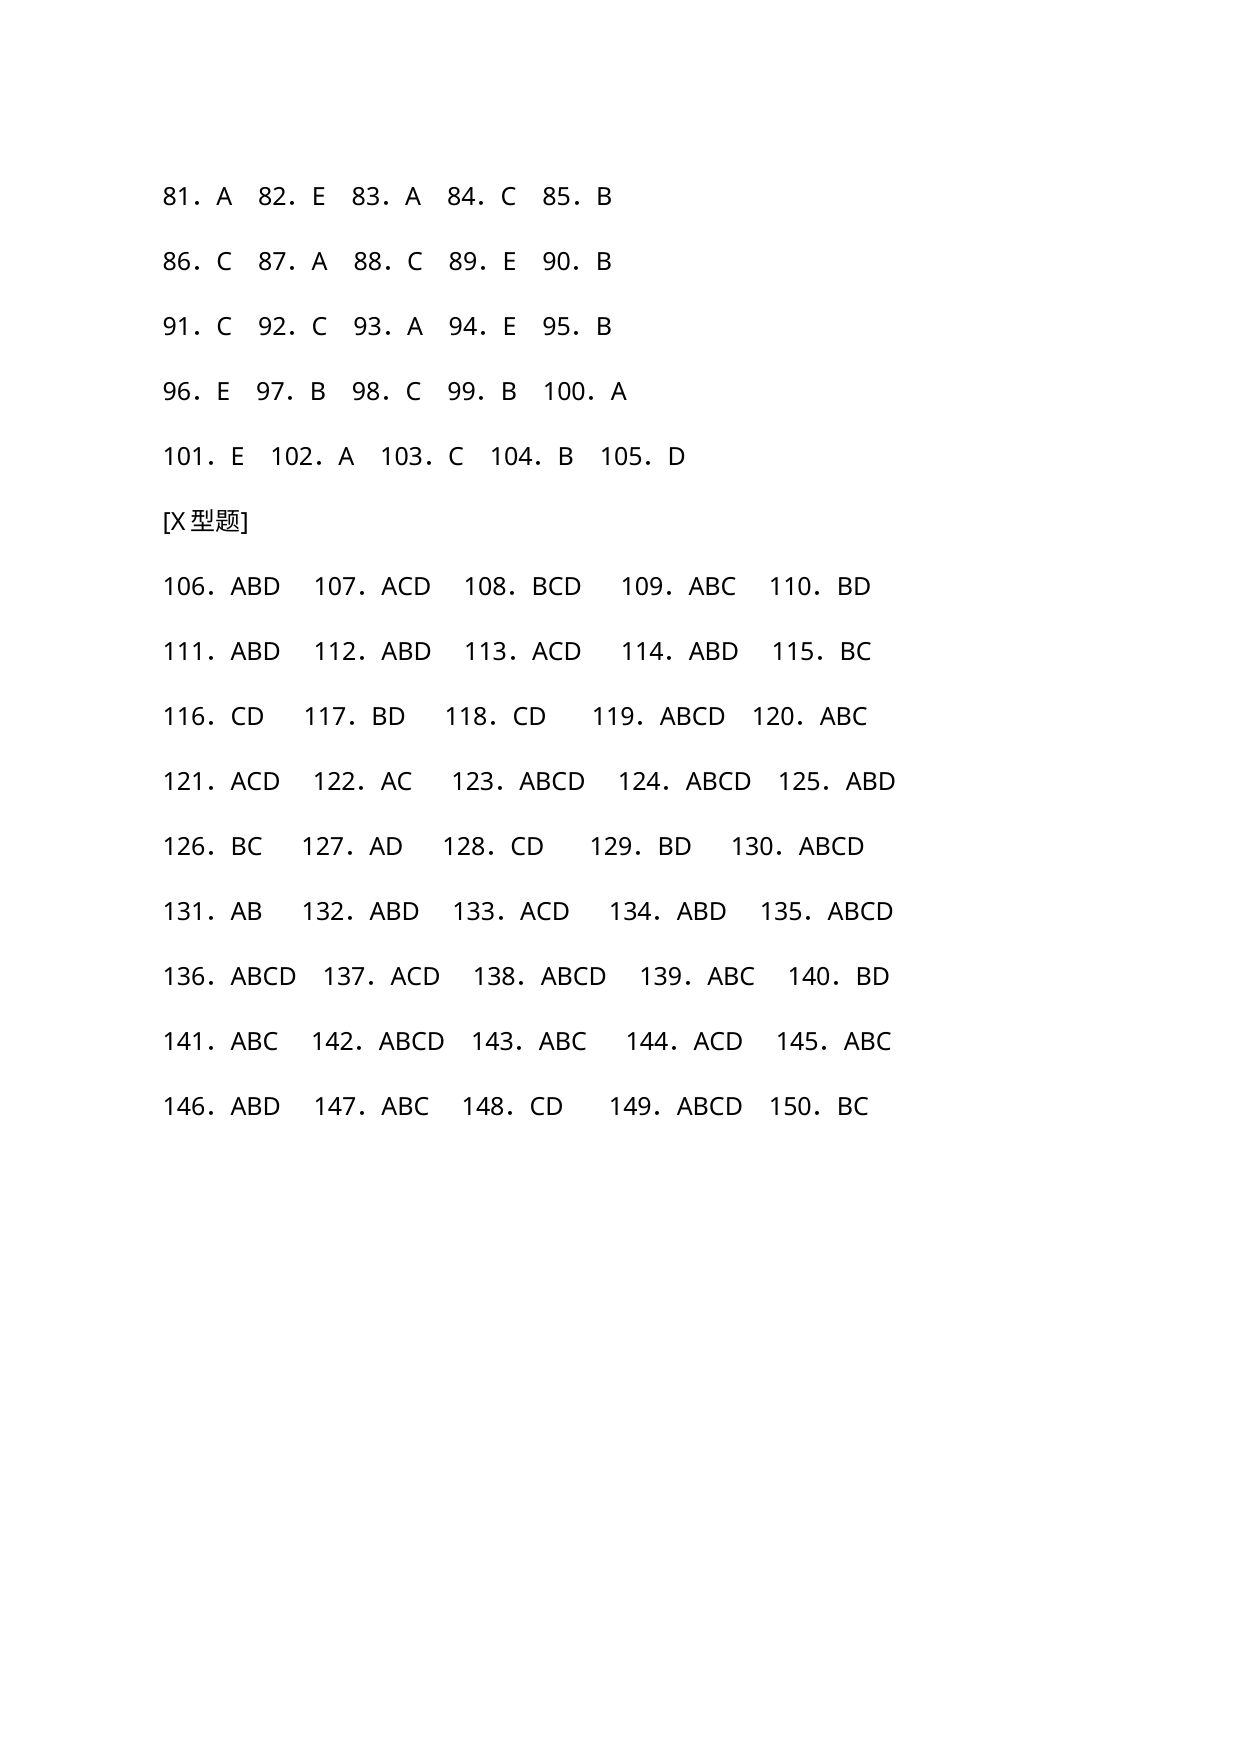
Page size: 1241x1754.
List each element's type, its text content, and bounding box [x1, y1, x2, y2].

text 126．BC 127．AD 128．CD 129．BD 130．ABCD [112, 812, 1128, 877]
text 131．AB 132．ABD 133．ACD 134．ABD 135．ABCD [112, 877, 1128, 942]
text 91．C 92．C 93．A 94．E 95．B [112, 292, 1128, 357]
text 101．E 102．A 103．C 104．B 105．D [112, 422, 1128, 487]
text 116．CD 117．BD 118．CD 119．ABCD 120．ABC [112, 682, 1128, 747]
text 86．C 87．A 88．C 89．E 90．B [112, 227, 1128, 292]
text 111．ABD 112．ABD 113．ACD 114．ABD 115．BC [112, 617, 1128, 682]
text 121．ACD 122．AC 123．ABCD 124．ABCD 125．ABD [112, 747, 1128, 812]
text 106．ABD 107．ACD 108．BCD 109．ABC 110．BD [112, 552, 1128, 617]
text 136．ABCD 137．ACD 138．ABCD 139．ABC 140．BD [112, 942, 1128, 1007]
text [X型题] [112, 487, 1128, 552]
text 81．A 82．E 83．A 84．C 85．B [112, 162, 1128, 227]
text 96．E 97．B 98．C 99．B 100．A [112, 357, 1128, 422]
text 146．ABD 147．ABC 148．CD 149．ABCD 150．BC [112, 1072, 1128, 1137]
text 141．ABC 142．ABCD 143．ABC 144．ACD 145．ABC [112, 1007, 1128, 1072]
